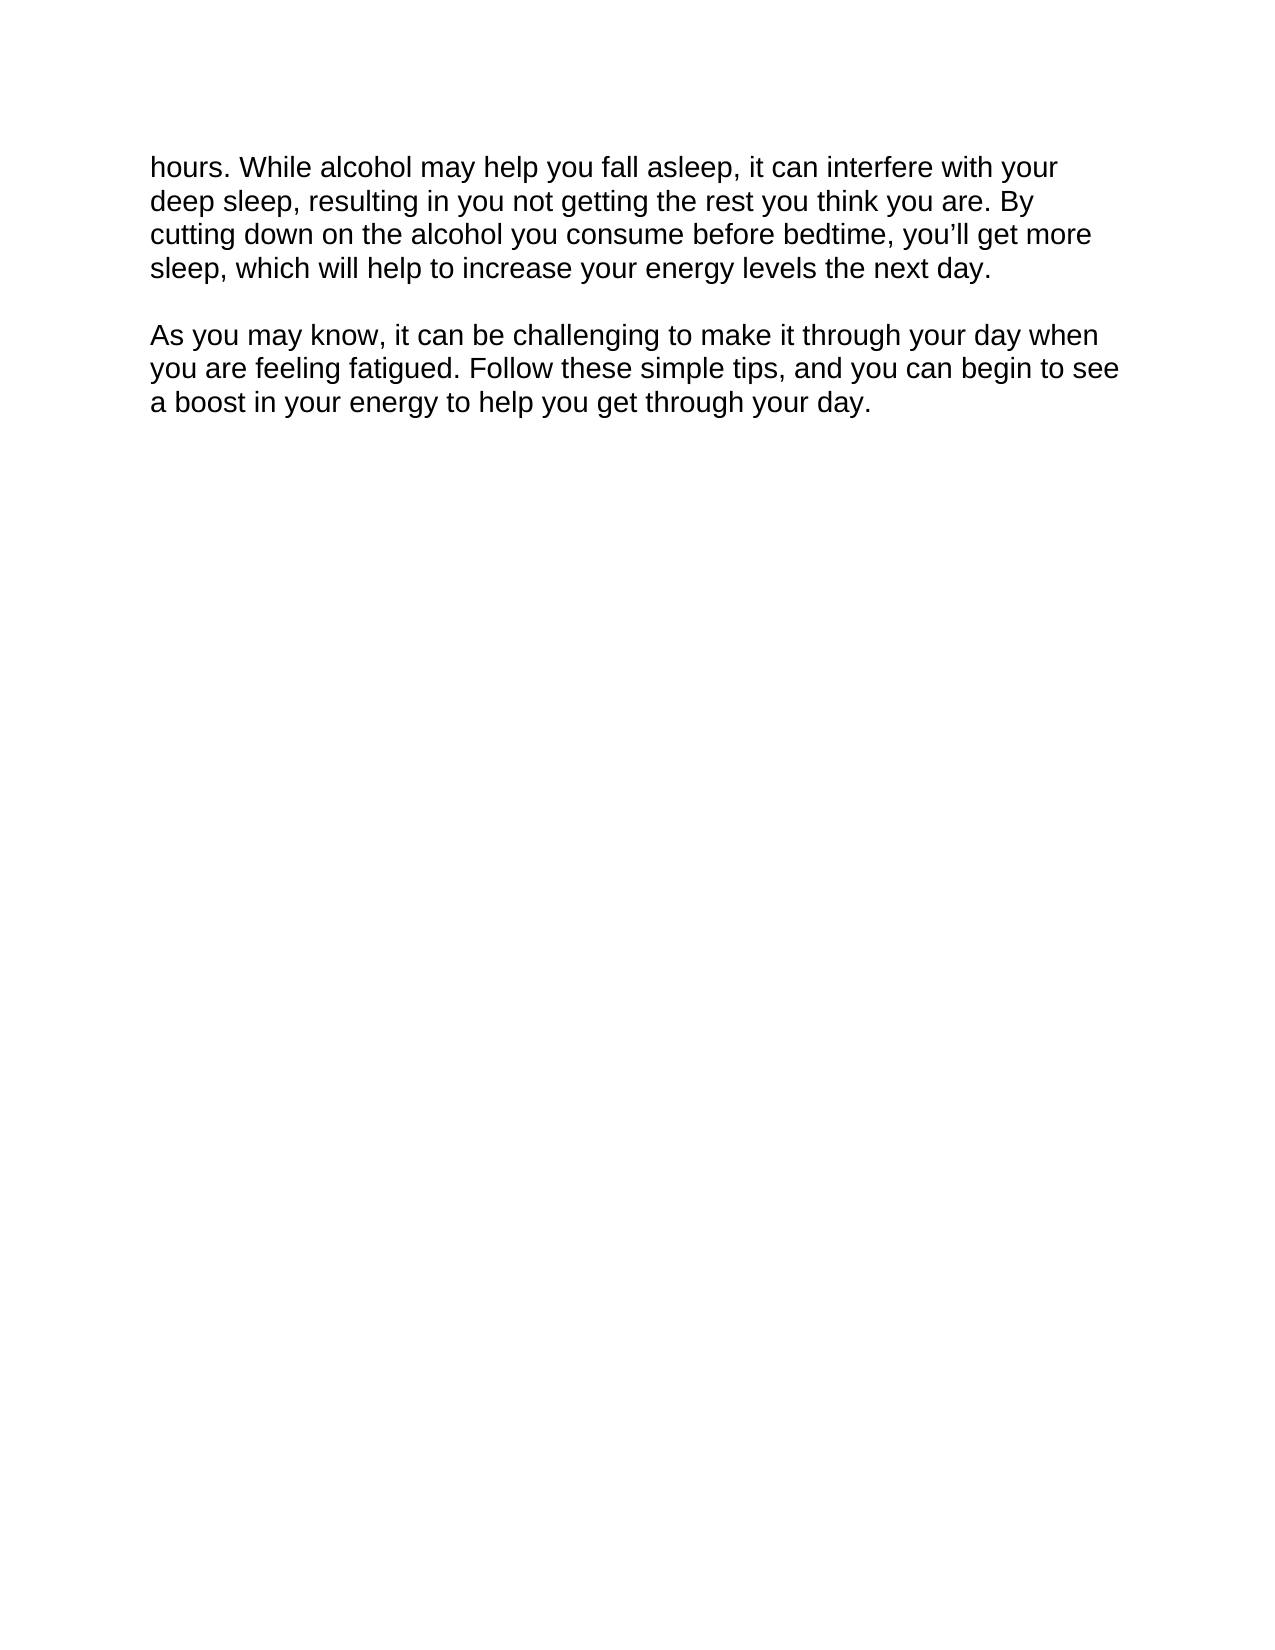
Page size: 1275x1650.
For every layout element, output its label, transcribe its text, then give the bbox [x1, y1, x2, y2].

text As you may know, it can be challenging to make it through your day when you are feeling fatigued. Follow these simple tips, and you can begin to see a boost in your energy to help you get through your day. [150, 318, 1125, 418]
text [150, 150, 1125, 284]
